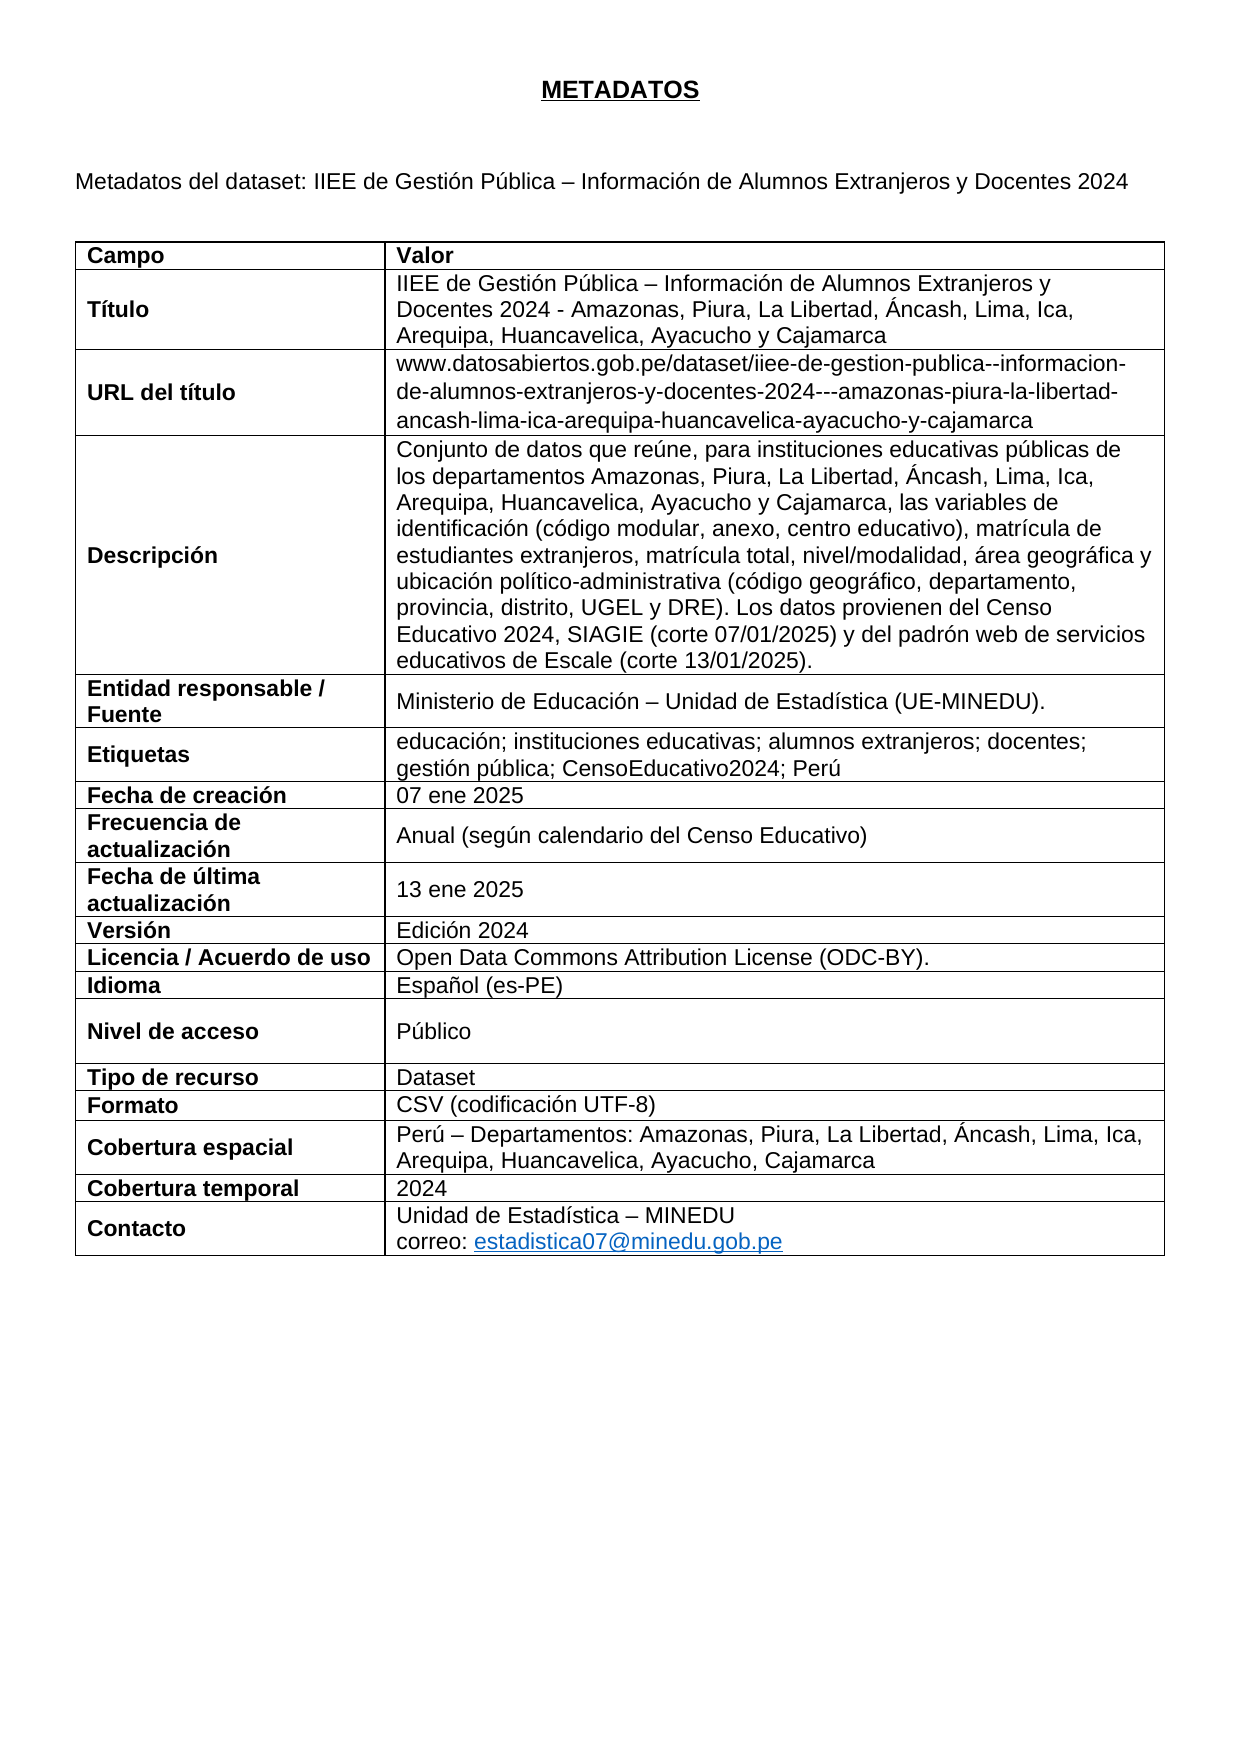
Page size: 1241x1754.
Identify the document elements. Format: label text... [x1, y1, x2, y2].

table_cell 2024 [386, 1175, 1164, 1201]
table_cell 07 ene 2025 [386, 782, 1164, 808]
table_cell Idioma [76, 972, 384, 998]
table_cell Perú – Departamentos: Amazonas, Piura, La Libertad, Áncash, Lima, Ica, Arequipa, Huancavelica, Ayacucho, Cajamarca [386, 1121, 1164, 1173]
table_cell Edición 2024 [386, 917, 1164, 943]
table_cell Cobertura espacial [76, 1121, 384, 1173]
table_cell Versión [76, 917, 384, 943]
table_cell Título [76, 270, 384, 349]
table_cell Conjunto de datos que reúne, para instituciones educativas públicas de los departamentos Amazonas, Piura, La Libertad, Áncash, Lima, Ica, Arequipa, Huancavelica, Ayacucho y Cajamarca, las variables de identificación (código modular, anexo, centro educativo), matrícula de estudiantes extranjeros, matrícula total, nivel/modalidad, área geográfica y ubicación político-administrativa (código geográfico, departamento, provincia, distrito, UGEL y DRE). Los datos provienen del Censo Educativo 2024, SIAGIE (corte 07/01/2025) y del padrón web de servicios educativos de Escale (corte 13/01/2025). [386, 436, 1164, 673]
table_cell Licencia / Acuerdo de uso [76, 944, 384, 971]
table_header Valor [386, 243, 1164, 269]
table_cell Tipo de recurso [76, 1064, 384, 1090]
table_cell Público [386, 999, 1164, 1063]
table_cell 13 ene 2025 [386, 863, 1164, 916]
table_cell Open Data Commons Attribution License (ODC-BY). [386, 944, 1164, 971]
table_cell Anual (según calendario del Censo Educativo) [386, 809, 1164, 862]
table_cell Unidad de Estadística – MINEDU correo: estadistica07@minedu.gob.pe [386, 1202, 1164, 1255]
table_cell Cobertura temporal [76, 1175, 384, 1201]
table_cell Etiquetas [76, 728, 384, 781]
table_cell www.datosabiertos.gob.pe/dataset/iiee-de-gestion-publica--informacion-de-alumnos-extranjeros-y-docentes-2024---amazonas-piura-la-libertad-ancash-lima-ica-arequipa-huancavelica-ayacucho-y-cajamarca [386, 350, 1164, 435]
table_header Campo [76, 243, 384, 269]
table_cell Ministerio de Educación – Unidad de Estadística (UE-MINEDU). [386, 675, 1164, 727]
table_cell Dataset [386, 1064, 1164, 1090]
table_cell Frecuencia de actualización [76, 809, 384, 862]
table_cell IIEE de Gestión Pública – Información de Alumnos Extranjeros y Docentes 2024 - Amazonas, Piura, La Libertad, Áncash, Lima, Ica, Arequipa, Huancavelica, Ayacucho y Cajamarca [386, 270, 1164, 349]
text METADATOS [75, 75, 1165, 104]
table_cell Español (es-PE) [386, 972, 1164, 998]
table_cell Fecha de última actualización [76, 863, 384, 916]
table_cell Formato [76, 1091, 384, 1120]
table_cell URL del título [76, 350, 384, 435]
table_cell CSV (codificación UTF-8) [386, 1091, 1164, 1120]
table_cell educación; instituciones educativas; alumnos extranjeros; docentes; gestión pública; CensoEducativo2024; Perú [386, 728, 1164, 781]
text Metadatos del dataset: IIEE de Gestión Pública – Información de Alumnos Extranjeros y Docentes 2024 [75, 168, 1165, 194]
table_cell Entidad responsable / Fuente [76, 675, 384, 727]
table_cell Fecha de creación [76, 782, 384, 808]
table_cell Descripción [76, 436, 384, 673]
table_cell Nivel de acceso [76, 999, 384, 1063]
table_cell Contacto [76, 1202, 384, 1255]
